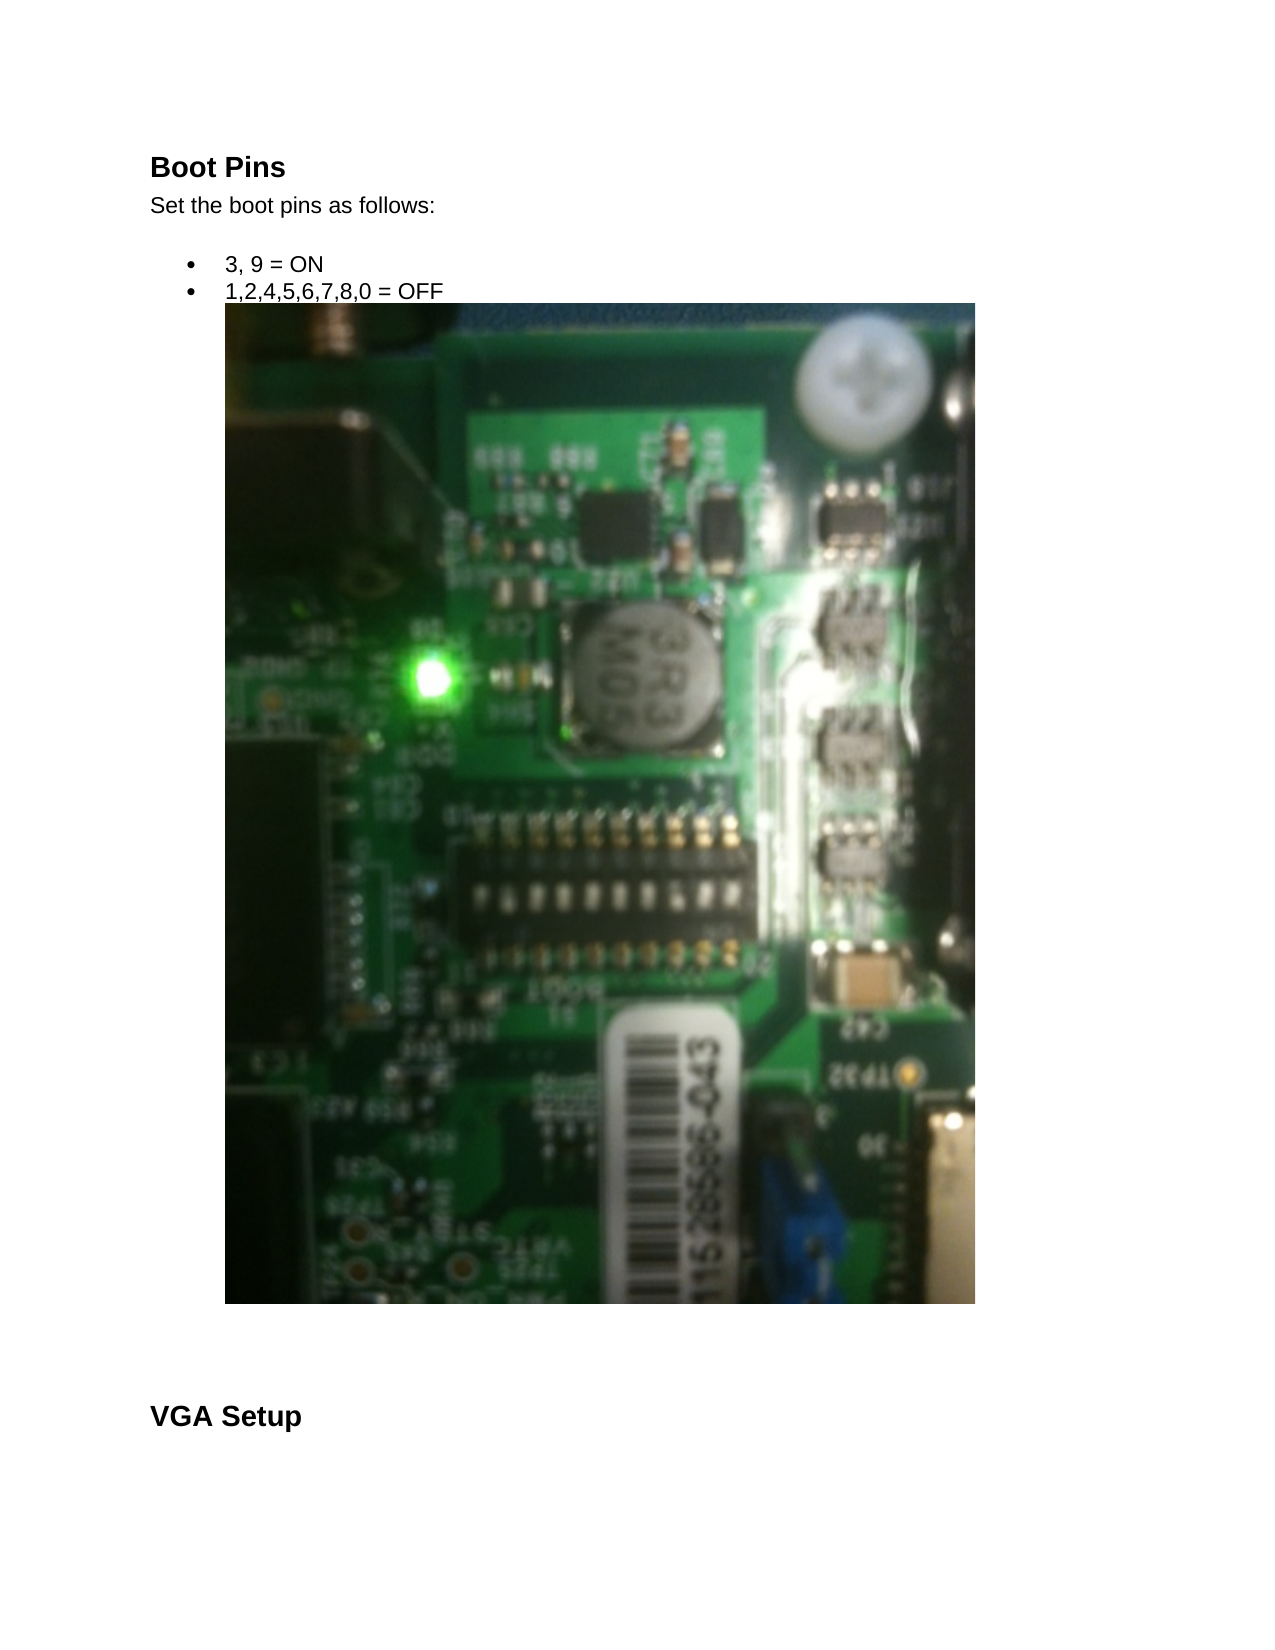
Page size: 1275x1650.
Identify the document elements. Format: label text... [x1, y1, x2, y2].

list 3, 9 = ON [187, 251, 1125, 278]
subtitle Boot Pins [150, 150, 1125, 183]
picture [225, 303, 976, 1304]
text Set the boot pins as follows: [150, 192, 1125, 218]
subtitle VGA Setup [150, 1399, 1125, 1433]
